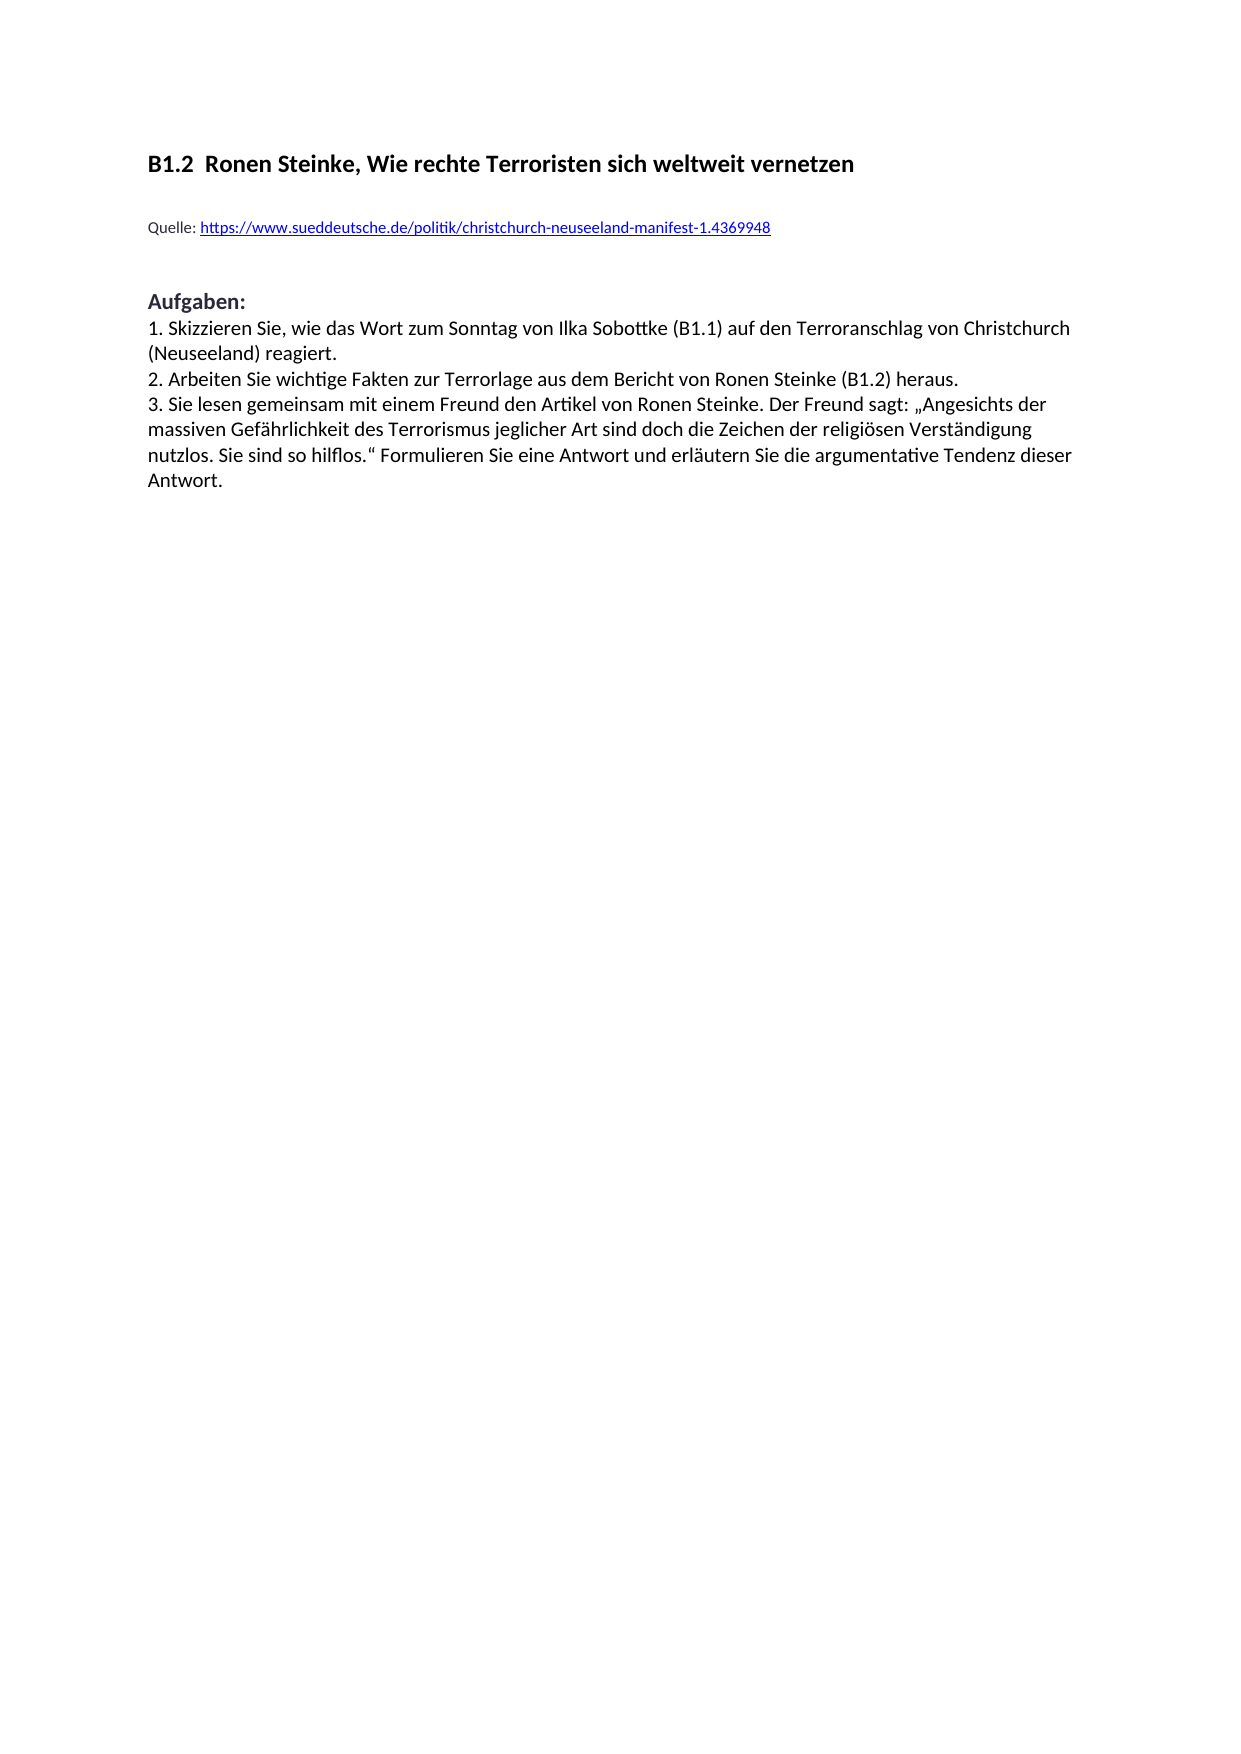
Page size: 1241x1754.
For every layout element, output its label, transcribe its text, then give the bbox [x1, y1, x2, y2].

text B1.2 Ronen Steinke, Wie rechte Terroristen sich weltweit vernetzen [148, 148, 1092, 178]
text Aufgaben: 1. Skizzieren Sie, wie das Wort zum Sonntag von Ilka Sobottke (B1.1) auf den Terroranschlag von Christchurch (Neuseeland) reagiert. 2. Arbeiten Sie wichtige Fakten zur Terrorlage aus dem Bericht von Ronen Steinke (B1.2) heraus. 3. Sie lesen gemeinsam mit einem Freund den Artikel von Ronen Steinke. Der Freund sagt: „Angesichts der massiven Gefährlichkeit des Terrorismus jeglicher Art sind doch die Zeichen der religiösen Verständigung nutzlos. Sie sind so hilflos.“ Formulieren Sie eine Antwort und erläutern Sie die argumentative Tendenz dieser Antwort. [148, 287, 1092, 493]
text Quelle: https://www.sueddeutsche.de/politik/christchurch-neuseeland-manifest-1.4369948 [148, 217, 1092, 237]
